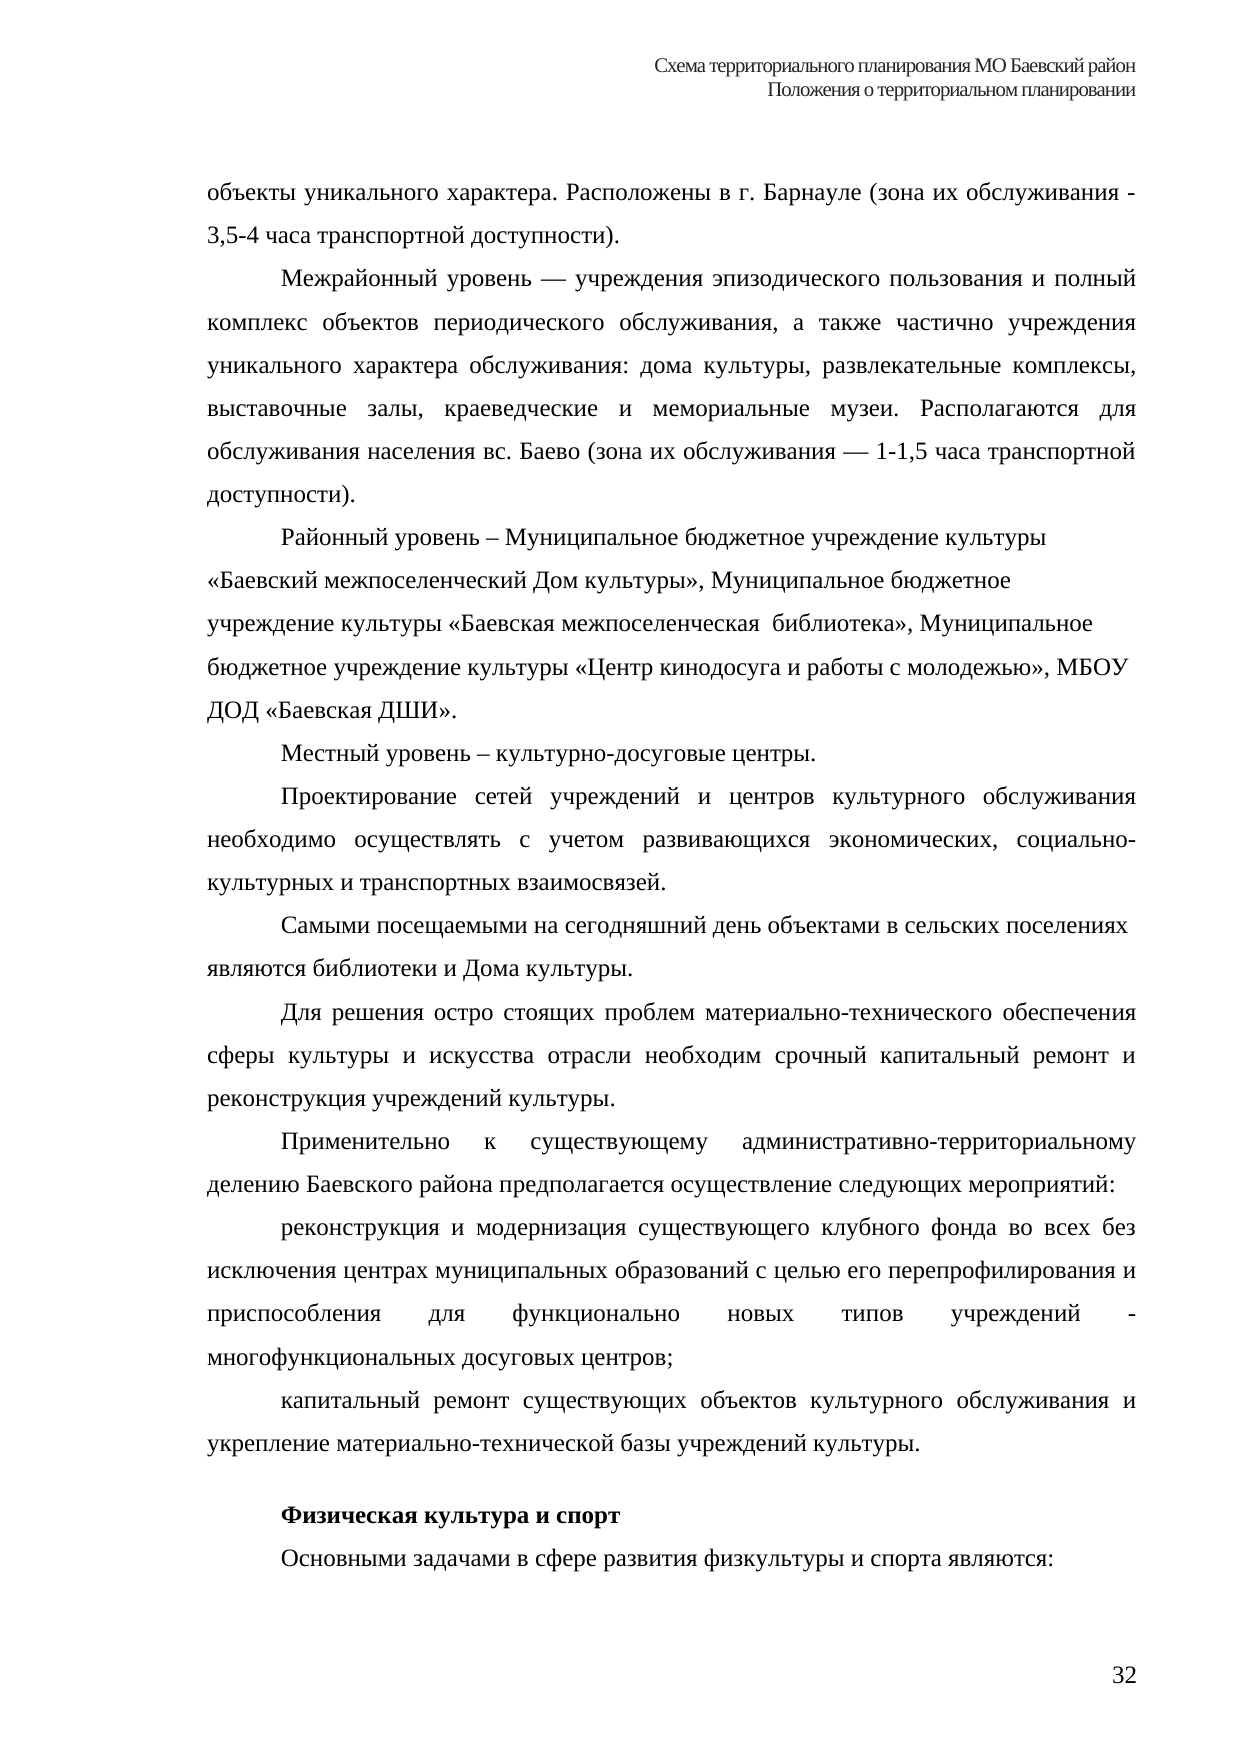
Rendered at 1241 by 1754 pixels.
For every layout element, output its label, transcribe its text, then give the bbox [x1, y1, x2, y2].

text Применительно к существующему административно-территориальному делению Баевского района предполагается осуществление следующих мероприятий: [207, 1126, 1137, 1198]
text Для решения остро стоящих проблем материально-технического обеспечения сферы культуры и искусства отрасли необходим срочный капитальный ремонт и реконструкция учреждений культуры. [207, 997, 1137, 1112]
text Физическая культура и спорт [207, 1500, 1137, 1528]
text Основными задачами в сфере развития физкультуры и спорта являются: [207, 1543, 1137, 1572]
text Самыми посещаемыми на сегодняшний день объектами в сельских поселениях являются библиотеки и Дома культуры. [207, 910, 1137, 982]
text Местный уровень – культурно-досуговые центры. [207, 738, 1137, 767]
text Районный уровень – Муниципальное бюджетное учреждение культуры «Баевский межпоселенческий Дом культуры», Муниципальное бюджетное учреждение культуры «Баевская межпоселенческая библиотека», Муниципальное бюджетное учреждение культуры «Центр кинодосуга и работы с молодежью», МБОУ ДОД «Баевская ДШИ». [207, 522, 1137, 723]
text реконструкция и модернизация существующего клубного фонда во всех без исключения центрах муниципальных образований с целью его перепрофилирования и приспособления для функционально новых типов учреждений - многофункциональных досуговых центров; [207, 1212, 1137, 1370]
text капитальный ремонт существующих объектов культурного обслуживания и укрепление материально-технической базы учреждений культуры. [207, 1385, 1137, 1457]
text Проектирование сетей учреждений и центров культурного обслуживания необходимо осуществлять с учетом развивающихся экономических, социально-культурных и транспортных взаимосвязей. [207, 781, 1137, 896]
text Межрайонный уровень — учреждения эпизодического пользования и полный комплекс объектов периодического обслуживания, а также частично учреждения уникального характера обслуживания: дома культуры, развлекательные комплексы, выставочные залы, краеведческие и мемориальные музеи. Располагаются для обслуживания населения вс. Баево (зона их обслуживания — 1-1,5 часа транспортной доступности). [207, 263, 1137, 508]
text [207, 177, 1137, 249]
